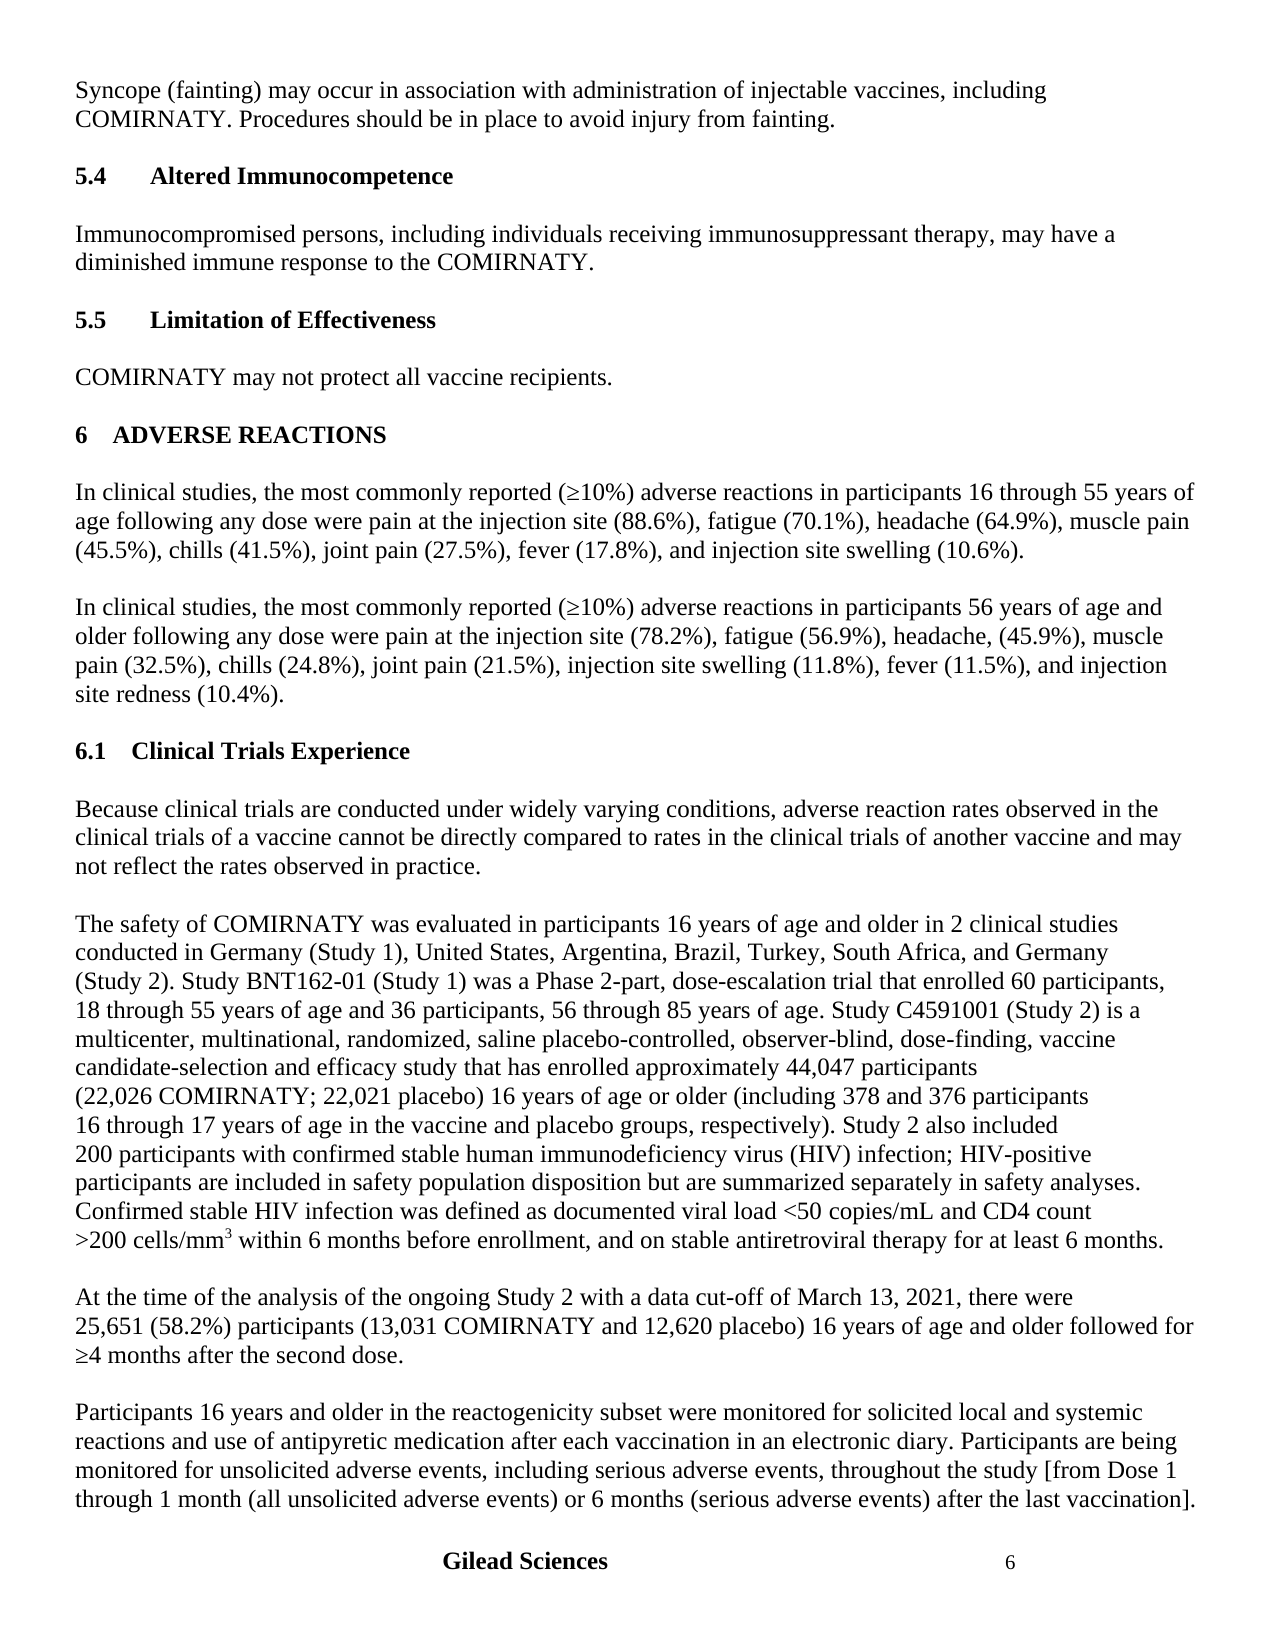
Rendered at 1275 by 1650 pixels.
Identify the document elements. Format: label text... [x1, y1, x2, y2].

text 5.5 Limitation of Effectiveness [75, 305, 1200, 334]
text The safety of COMIRNATY was evaluated in participants 16 years of age and older in 2 clinical studies conducted in Germany (Study 1), United States, Argentina, Brazil, Turkey, South Africa, and Germany (Study 2). Study BNT162-01 (Study 1) was a Phase 2-part, dose-escalation trial that enrolled 60 participants, 18 through 55 years of age and 36 participants, 56 through 85 years of age. Study C4591001 (Study 2) is a multicenter, multinational, randomized, saline placebo-controlled, observer-blind, dose-finding, vaccine candidate-selection and efficacy study that has enrolled approximately 44,047 participants (22,026 COMIRNATY; 22,021 placebo) 16 years of age or older (including 378 and 376 participants 16 through 17 years of age in the vaccine and placebo groups, respectively). Study 2 also included 200 participants with confirmed stable human immunodeficiency virus (HIV) infection; HIV-positive participants are included in safety population disposition but are summarized separately in safety analyses. Confirmed stable HIV infection was defined as documented viral load <50 copies/mL and CD4 count >200 cells/mm3 within 6 months before enrollment, and on stable antiretroviral therapy for at least 6 months. [75, 909, 1200, 1254]
subtitle 6.1 Clinical Trials Experience [75, 736, 1200, 765]
text 5.4 Altered Immunocompetence [75, 161, 1200, 190]
text In clinical studies, the most commonly reported (≥10%) adverse reactions in participants 16 through 55 years of age following any dose were pain at the injection site (88.6%), fatigue (70.1%), headache (64.9%), muscle pain (45.5%), chills (41.5%), joint pain (27.5%), fever (17.8%), and injection site swelling (10.6%). [75, 477, 1200, 564]
text COMIRNATY may not protect all vaccine recipients. [75, 362, 1200, 391]
text At the time of the analysis of the ongoing Study 2 with a data cut-off of March 13, 2021, there were 25,651 (58.2%) participants (13,031 COMIRNATY and 12,620 placebo) 16 years of age and older followed for ≥4 months after the second dose. [75, 1282, 1200, 1369]
text In clinical studies, the most commonly reported (≥10%) adverse reactions in participants 56 years of age and older following any dose were pain at the injection site (78.2%), fatigue (56.9%), headache, (45.9%), muscle pain (32.5%), chills (24.8%), joint pain (21.5%), injection site swelling (11.8%), fever (11.5%), and injection site redness (10.4%). [75, 592, 1200, 707]
text Because clinical trials are conducted under widely varying conditions, adverse reaction rates observed in the clinical trials of a vaccine cannot be directly compared to rates in the clinical trials of another vaccine and may not reflect the rates observed in practice. [75, 794, 1200, 880]
text Syncope (fainting) may occur in association with administration of injectable vaccines, including COMIRNATY. Procedures should be in place to avoid injury from fainting. [75, 75, 1185, 132]
text Participants 16 years and older in the reactogenicity subset were monitored for solicited local and systemic reactions and use of antipyretic medication after each vaccination in an electronic diary. Participants are being monitored for unsolicited adverse events, including serious adverse events, throughout the study [from Dose 1 through 1 month (all unsolicited adverse events) or 6 months (serious adverse events) after the last vaccination]. [75, 1397, 1200, 1512]
text Immunocompromised persons, including individuals receiving immunosuppressant therapy, may have a diminished immune response to the COMIRNATY. [75, 219, 1184, 276]
subtitle 6 ADVERSE REACTIONS [75, 420, 1200, 449]
